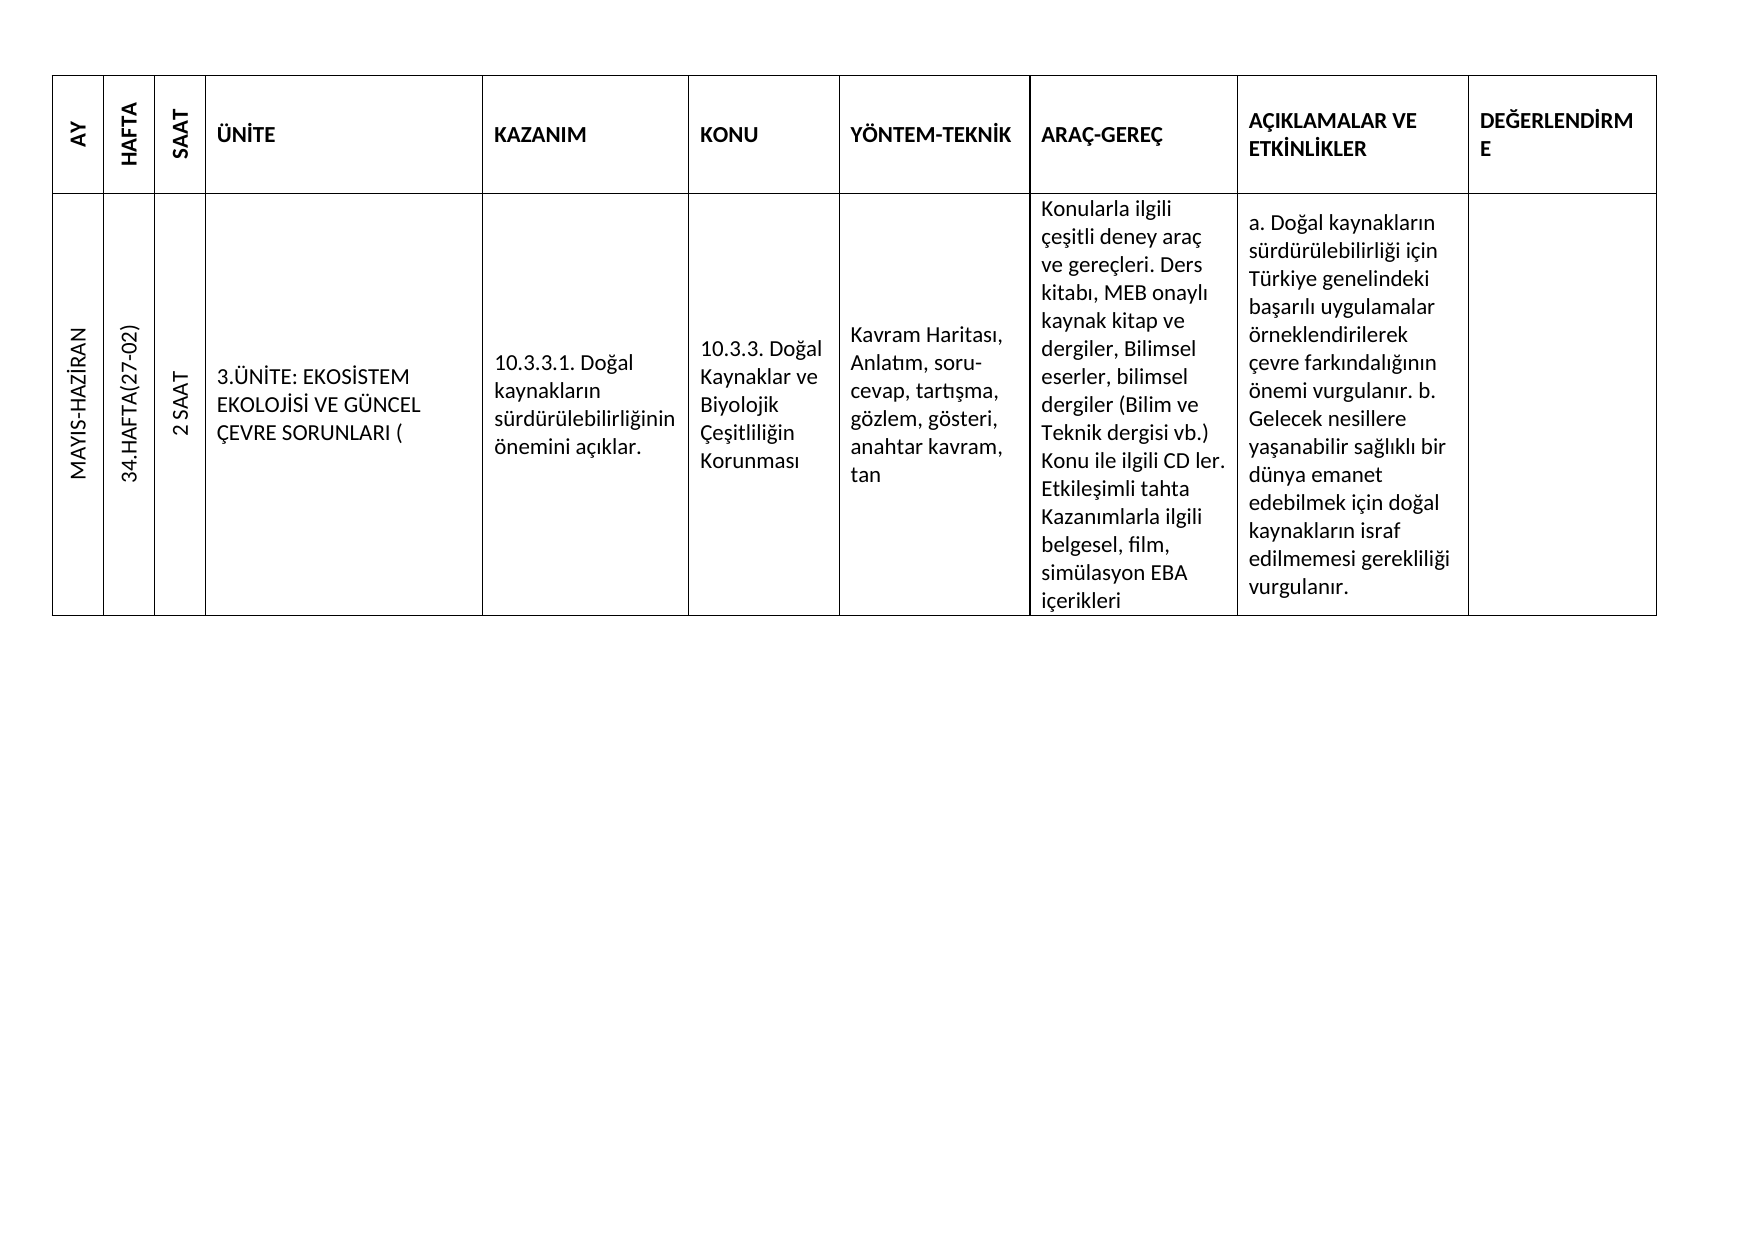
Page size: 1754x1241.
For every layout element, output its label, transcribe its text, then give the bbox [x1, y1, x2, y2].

table_header KAZANIM [483, 76, 688, 193]
table_header KONU [689, 76, 839, 193]
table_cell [206, 194, 482, 614]
table_header ÜNİTE [206, 76, 482, 193]
table_header ARAÇ-GEREÇ [1031, 76, 1237, 193]
table_header HAFTA [104, 76, 154, 193]
table_header YÖNTEM-TEKNİK [840, 76, 1029, 193]
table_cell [1031, 194, 1237, 614]
table_cell a. Doğal kaynakların sürdürülebilirliği için Türkiye genelindeki başarılı uygulamalar örneklendirilerek çevre farkındalığının önemi vurgulanır. b. Gelecek nesillere yaşanabilir sağlıklı bir dünya emanet edebilmek için doğal kaynakların israf edilmemesi gerekliliği vurgulanır. [1238, 194, 1468, 614]
table_cell 10.3.3.1. Doğal kaynakların sürdürülebilirliğinin önemini açıklar. [483, 194, 688, 614]
table_cell [1469, 194, 1656, 614]
table_cell 2 SAAT [155, 194, 205, 614]
table_header AY [53, 76, 103, 193]
table_cell 10.3.3. Doğal Kaynaklar ve Biyolojik Çeşitliliğin Korunması [689, 194, 839, 614]
table_header AÇIKLAMALAR VE ETKİNLİKLER [1238, 76, 1468, 193]
table_header DEĞERLENDİRME [1469, 76, 1656, 193]
table_cell Kavram Haritası, Anlatım, soru-cevap, tartışma, gözlem, gösteri, anahtar kavram, tan [840, 194, 1029, 614]
table_cell 34.HAFTA(27-02) [104, 194, 154, 614]
table_header SAAT [155, 76, 205, 193]
table_cell MAYIS-HAZİRAN [53, 194, 103, 614]
